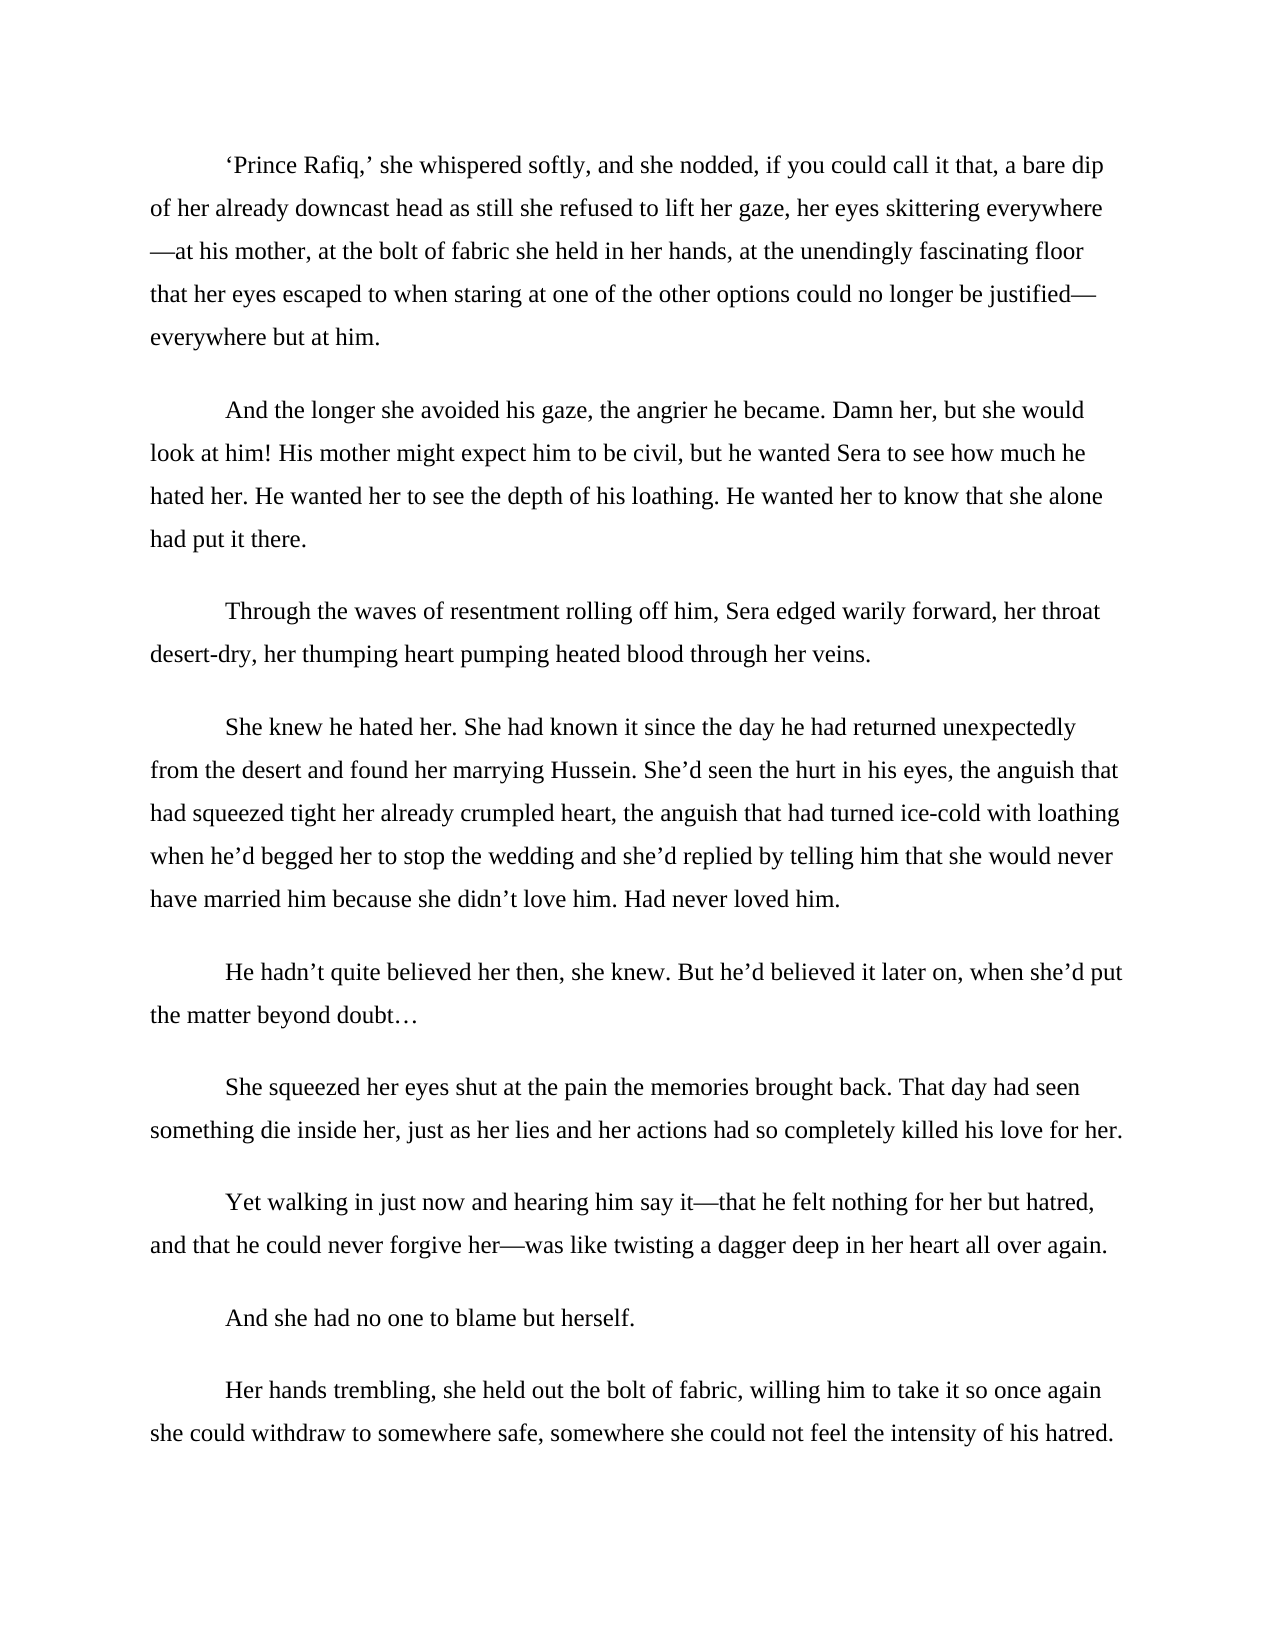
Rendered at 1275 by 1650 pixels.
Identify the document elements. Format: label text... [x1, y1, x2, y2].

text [150, 1375, 1125, 1447]
text She squeezed her eyes shut at the pain the memories brought back. That day had seen something die inside her, just as her lies and her actions had so completely killed his love for her. [150, 1072, 1125, 1144]
text ‘Prince Rafiq,’ she whispered softly, and she nodded, if you could call it that, a bare dip of her already downcast head as still she refused to lift her gaze, her eyes skittering everywhere—at his mother, at the bolt of fabric she held in her hands, at the unendingly fascinating floor that her eyes escaped to when staring at one of the other options could no longer be justified—everywhere but at him. [150, 150, 1125, 351]
text Through the waves of resentment rolling off him, Sera edged warily forward, her throat desert-dry, her thumping heart pumping heated blood through her veins. [150, 596, 1125, 668]
text And the longer she avoided his gaze, the angrier he became. Damn her, but she would look at him! His mother might expect him to be civil, but he wanted Sera to see how much he hated her. He wanted her to see the depth of his loathing. He wanted her to know that she alone had put it there. [150, 395, 1125, 553]
text He hadn’t quite believed her then, she knew. But he’d believed it later on, when she’d put the matter beyond doubt… [150, 957, 1125, 1028]
text And she had no one to blame but herself. [150, 1303, 1125, 1332]
text Yet walking in just now and hearing him say it—that he felt nothing for her but hatred, and that he could never forgive her—was like twisting a dagger deep in her heart all over again. [150, 1187, 1125, 1259]
text She knew he hated her. She had known it since the day he had returned unexpectedly from the desert and found her marrying Hussein. She’d seen the hurt in his eyes, the anguish that had squeezed tight her already crumpled heart, the anguish that had turned ice-cold with loathing when he’d begged her to stop the wedding and she’d replied by telling him that she would never have married him because she didn’t love him. Had never loved him. [150, 712, 1125, 913]
